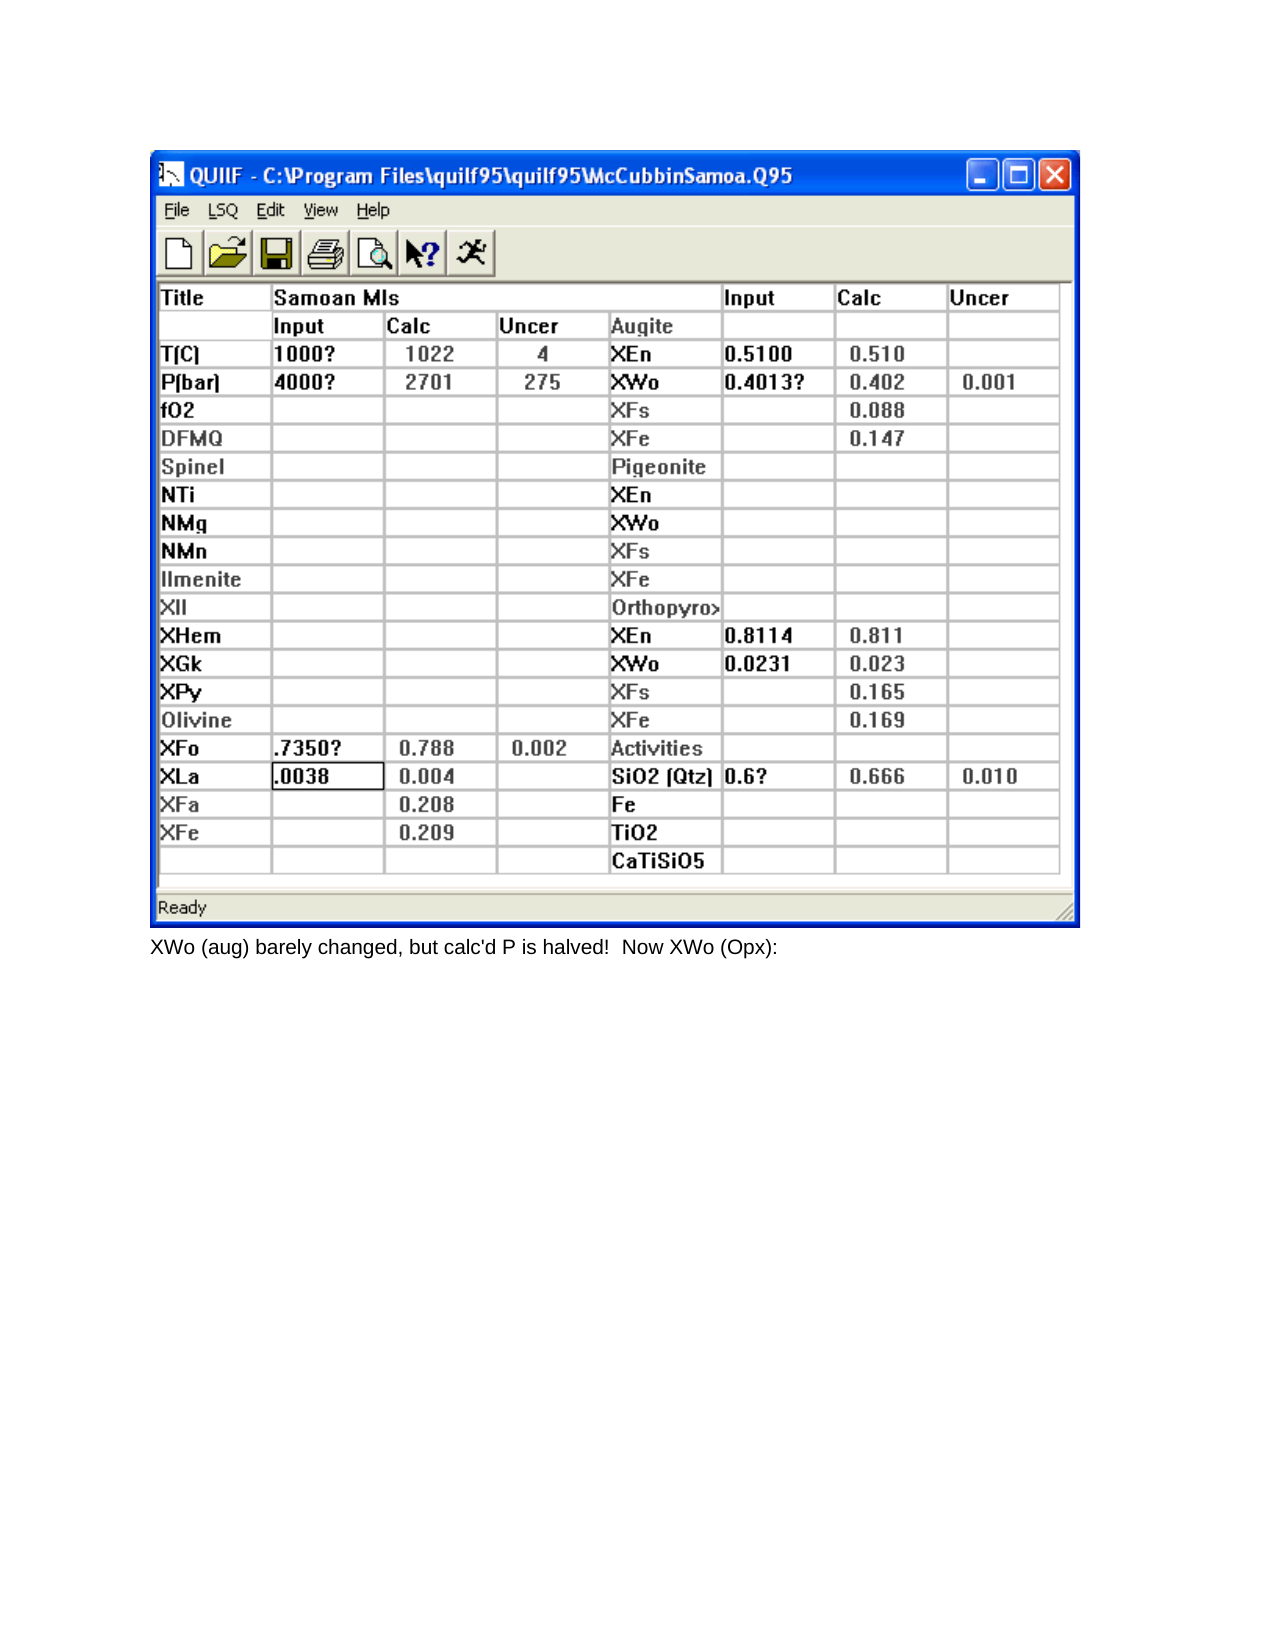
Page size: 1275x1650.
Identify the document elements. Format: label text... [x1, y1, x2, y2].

picture [150, 150, 1080, 928]
